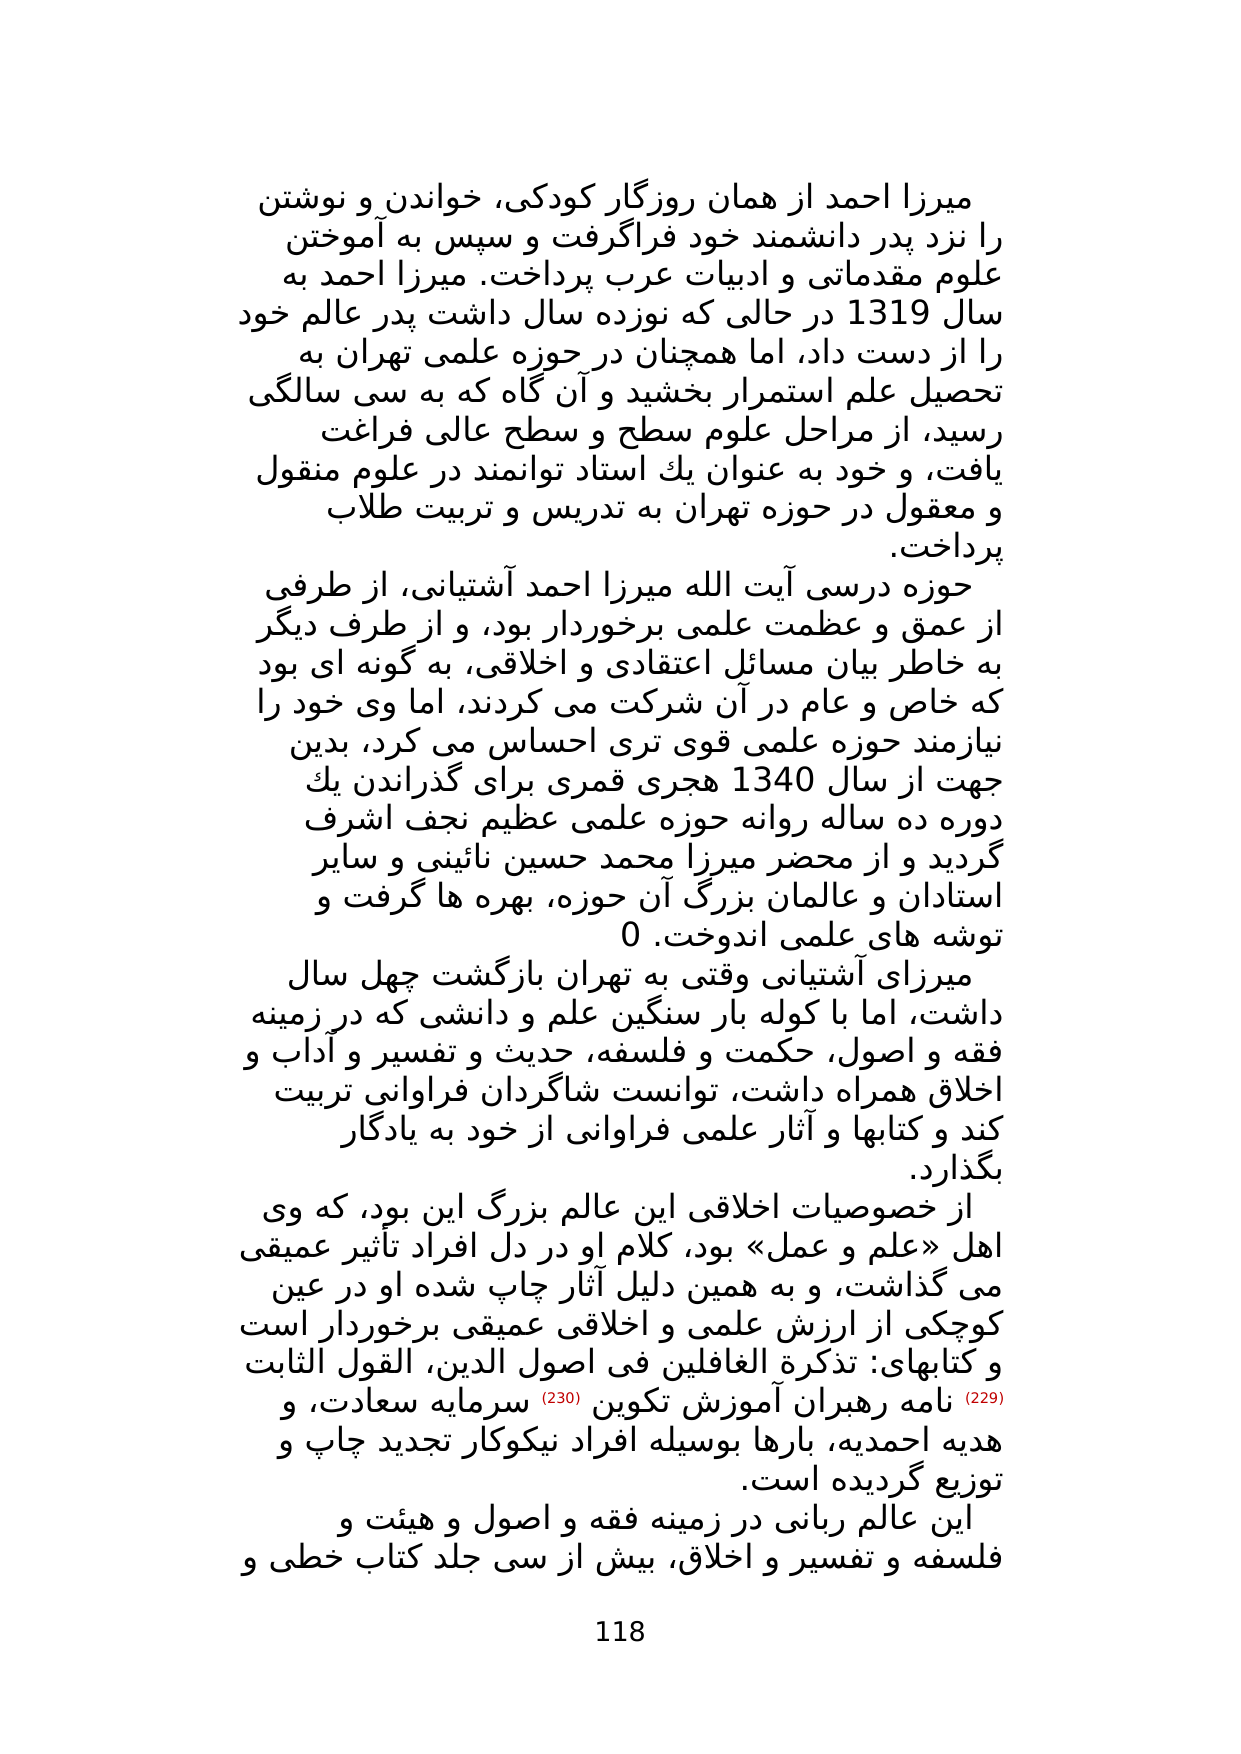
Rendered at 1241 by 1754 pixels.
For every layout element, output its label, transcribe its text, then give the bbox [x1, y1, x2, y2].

text ميرزاى آشتيانى وقتى به تهران بازگشت چهل سال داشت، اما با كوله بار سنگين علم و دانشى كه در زمينه فقه و اصول، حكمت و فلسفه، حديث و تفسير و آداب و اخلاق همراه داشت، توانست شاگردان فراوانى تربيت كند و كتابها و آثار علمى فراوانى از خود به يادگار بگذارد. [236, 954, 1004, 1187]
text ميرزا احمد از همان روزگار كودكى، خواندن و نوشتن را نزد پدر دانشمند خود فراگرفت و سپس به آموختن علوم مقدماتى و ادبيات عرب پرداخت. ميرزا احمد به سال 1319 در حالى كه نوزده سال داشت پدر عالم خود را از دست داد، اما همچنان در حوزه علمى تهران به تحصيل علم استمرار بخشيد و آن گاه كه به سى سالگى رسيد، از مراحل علوم سطح و سطح عالى فراغت يافت، و خود به عنوان يك استاد توانمند در علوم منقول و معقول در حوزه تهران به تدريس و تربيت طلاب پرداخت. [236, 177, 1004, 566]
text حوزه درسى آيت الله ميرزا احمد آشتيانى، از طرفى از عمق و عظمت علمى برخوردار بود، و از طرف ديگر به خاطر بيان مسائل اعتقادى و اخلاقى، به گونه اى بود كه خاص و عام در آن شركت مى كردند، اما وى خود را نيازمند حوزه علمى قوى ترى احساس مى كرد، بدين جهت از سال 1340 هجرى قمرى براى گذراندن يك دوره ده ساله روانه حوزه علمى عظيم نجف اشرف گرديد و از محضر ميرزا محمد حسين نائينى و ساير استادان و عالمان بزرگ آن حوزه، بهره ها گرفت و توشه هاى علمى اندوخت. 0 [236, 566, 1004, 954]
text از خصوصيات اخلاقى اين عالم بزرگ اين بود، كه وى اهل «علم و عمل» بود، كلام او در دل افراد تأثير عميقى مى گذاشت، و به همين دليل آثار چاپ شده او در عين كوچكى از ارزش علمى و اخلاقى عميقى برخوردار است و كتابهاى: تذكرة الغافلين فى اصول الدين، القول الثابت (229) نامه رهبران آموزش تكوين (230) سرمايه سعادت، و هديه احمديه، بارها بوسيله افراد نيكوكار تجديد چاپ و توزيع گرديده است. [236, 1187, 1004, 1498]
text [236, 1498, 1004, 1576]
